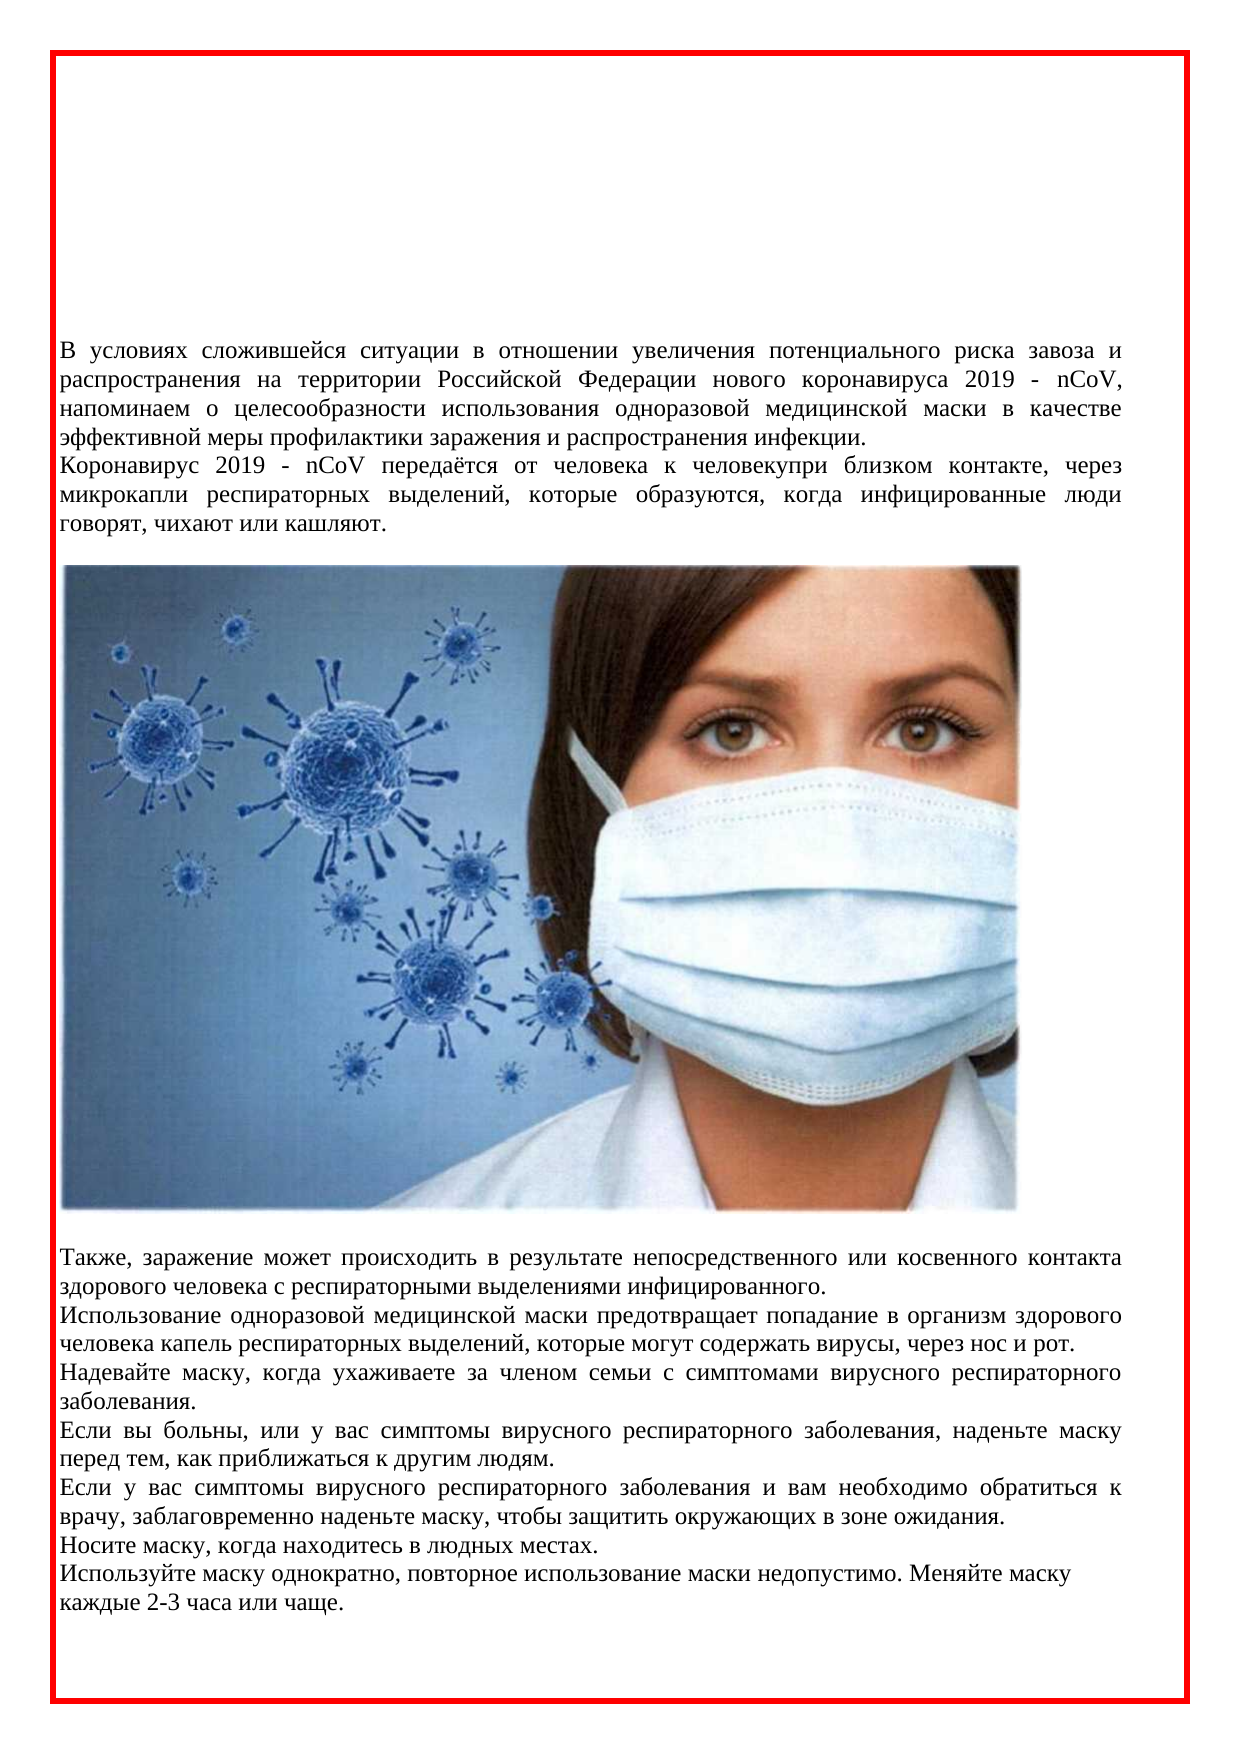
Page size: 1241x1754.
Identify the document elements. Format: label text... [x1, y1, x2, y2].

text Если у вас симптомы вирусного респираторного заболевания и вам необходимо обратиться к врачу, заблаговременно наденьте маску, чтобы защитить окружающих в зоне ожидания. [59, 1472, 1123, 1530]
text В условиях сложившейся ситуации в отношении увеличения потенциального риска завоза и распространения на территории Российской Федерации нового коронавируса 2019 - nCoV, напоминаем о целесообразности использования одноразовой медицинской маски в качестве эффективной меры профилактики заражения и распространения инфекции. [59, 335, 1123, 450]
text Используйте маску однократно, повторное использование маски недопустимо. Меняйте маску каждые 2-3 часа или чаще. [59, 1558, 1123, 1616]
picture [59, 565, 1023, 1214]
text Коронавирус 2019 - nCoV передаётся от человека к человекупри близком контакте, через микрокапли респираторных выделений, которые образуются, когда инфицированные люди говорят, чихают или кашляют. [59, 450, 1123, 537]
text Если вы больны, или у вас симптомы вирусного респираторного заболевания, наденьте маску перед тем, как приближаться к другим людям. [59, 1415, 1123, 1472]
text Надевайте маску, когда ухаживаете за членом семьи с симптомами вирусного респираторного заболевания. [59, 1357, 1123, 1415]
text Использование одноразовой медицинской маски предотвращает попадание в организм здорового человека капель респираторных выделений, которые могут содержать вирусы, через нос и рот. [59, 1300, 1123, 1357]
text Также, заражение может происходить в результате непосредственного или косвенного контакта здорового человека с респираторными выделениями инфицированного. [59, 1242, 1123, 1300]
text Носите маску, когда находитесь в людных местах. [59, 1530, 1123, 1558]
